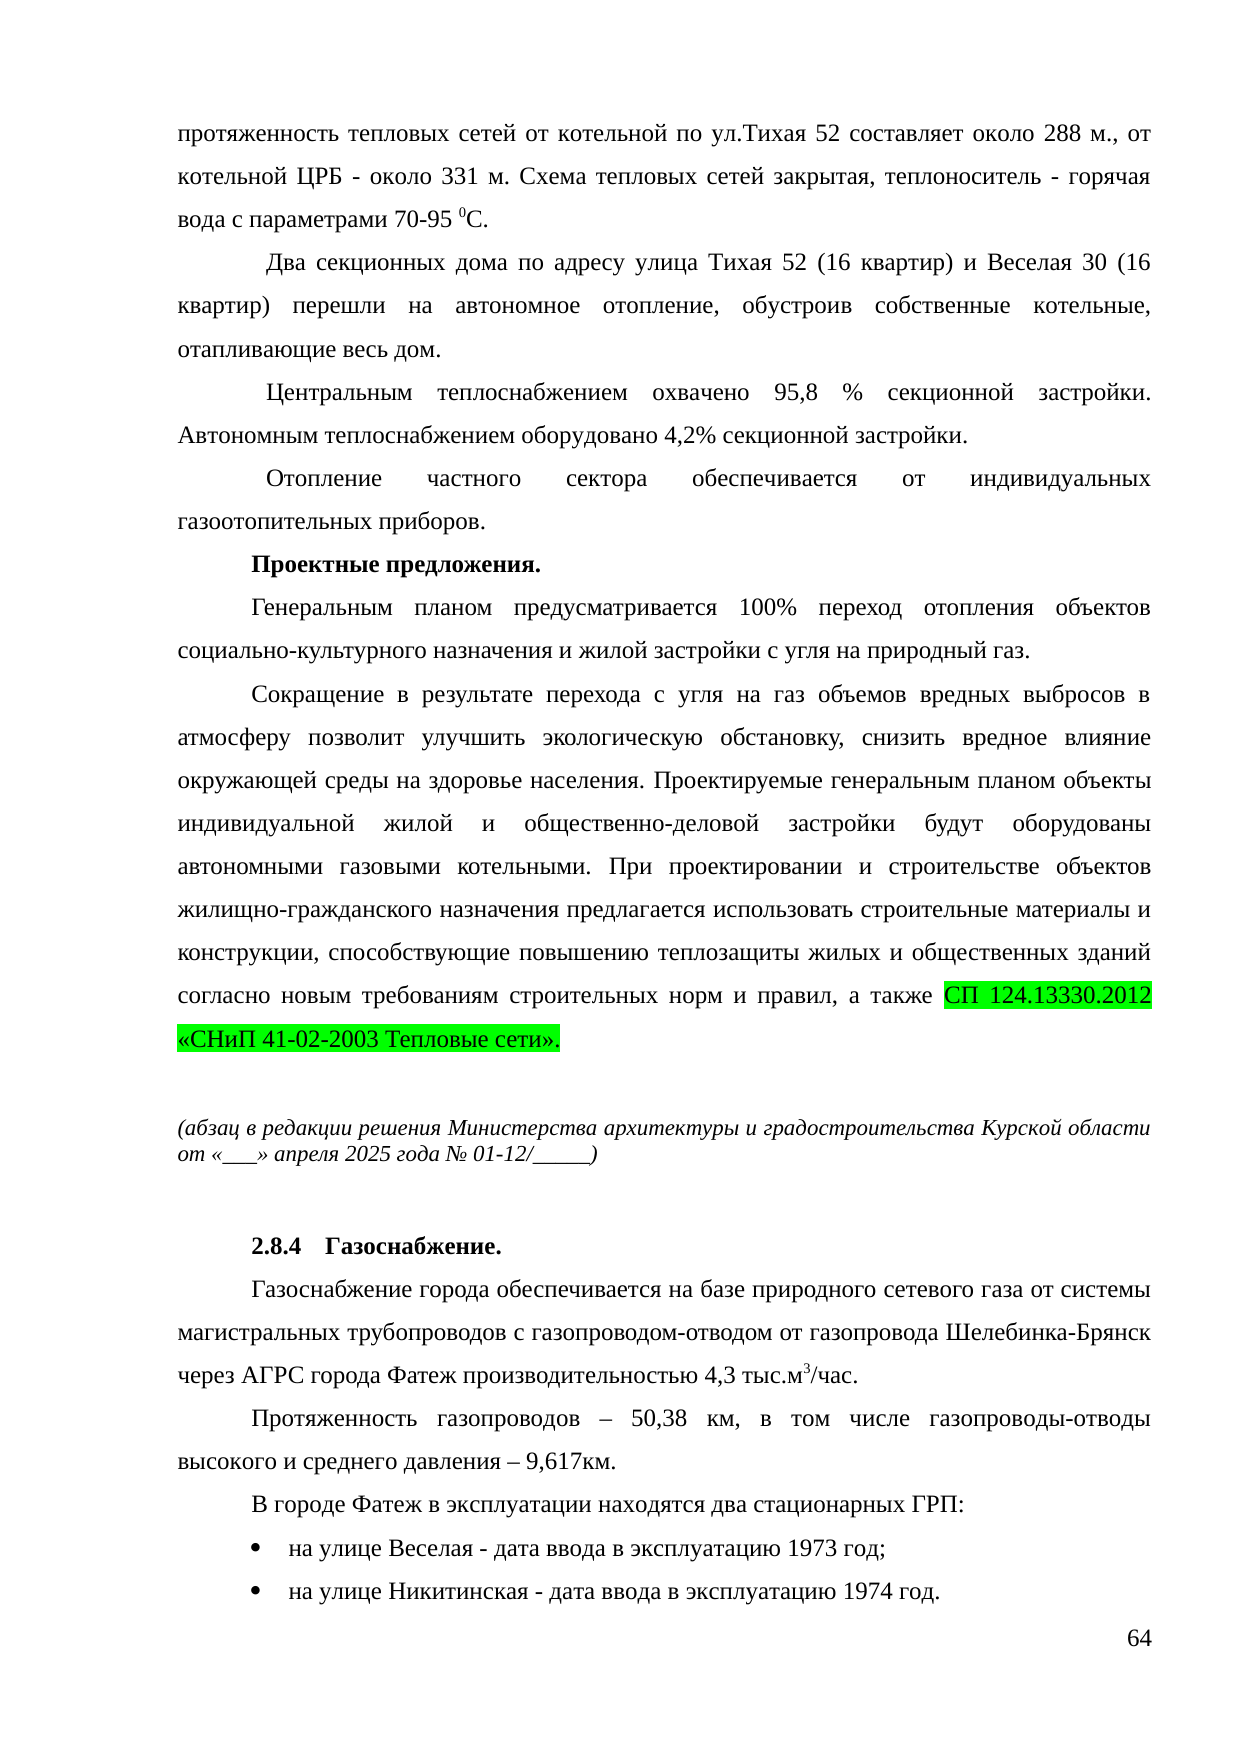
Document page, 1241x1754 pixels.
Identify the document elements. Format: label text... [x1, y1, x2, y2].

text Два секционных дома по адресу улица Тихая 52 (16 квартир) и Веселая 30 (16 квартир) перешли на автономное отопление, обустроив собственные котельные, отапливающие весь дом. [177, 247, 1152, 362]
list на улице Веселая - дата ввода в эксплуатацию 1973 год; [177, 1533, 1152, 1561]
text Газоснабжение города обеспечивается на базе природного сетевого газа от системы магистральных трубопроводов с газопроводом-отводом от газопровода Шелебинка-Брянск через АГРС города Фатеж производительностью 4,3 тыс.м3/час. [177, 1274, 1152, 1389]
text Отопление частного сектора обеспечивается от индивидуальных газоотопительных приборов. [177, 463, 1152, 535]
list Проектные предложения. [177, 549, 1152, 578]
text (абзац в редакции решения Министерства архитектуры и градостроительства Курской области от «___» апреля 2025 года № 01-12/_____) [177, 1114, 1152, 1167]
text Центральным теплоснабжением охвачено 95,8 % секционной застройки. Автономным теплоснабжением оборудовано 4,2% секционной застройки. [177, 377, 1152, 449]
subtitle Газоснабжение. [177, 1231, 1152, 1259]
text В городе Фатеж в эксплуатации находятся два стационарных ГРП: [177, 1489, 1152, 1518]
list на улице Никитинская - дата ввода в эксплуатацию 1974 год. [177, 1576, 1152, 1604]
text Генеральным планом предусматривается 100% переход отопления объектов социально-культурного назначения и жилой застройки с угля на природный газ. [177, 592, 1152, 664]
text Протяженность газопроводов – , в том числе газопроводы-отводы высокого и среднего давления – 9,617км. [177, 1403, 1152, 1475]
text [177, 118, 1152, 233]
text Сокращение в результате перехода с угля на газ объемов вредных выбросов в атмосферу позволит улучшить экологическую обстановку, снизить вредное влияние окружающей среды на здоровье населения. Проектируемые генеральным планом объекты индивидуальной жилой и общественно-деловой застройки будут оборудованы автономными газовыми котельными. При проектировании и строительстве объектов жилищно-гражданского назначения предлагается использовать строительные материалы и конструкции, способствующие повышению теплозащиты жилых и общественных зданий согласно новым требованиям строительных норм и правил, а также СП 124.13330.2012 «СНиП 41-02-2003 Тепловые сети». [177, 679, 1152, 1052]
